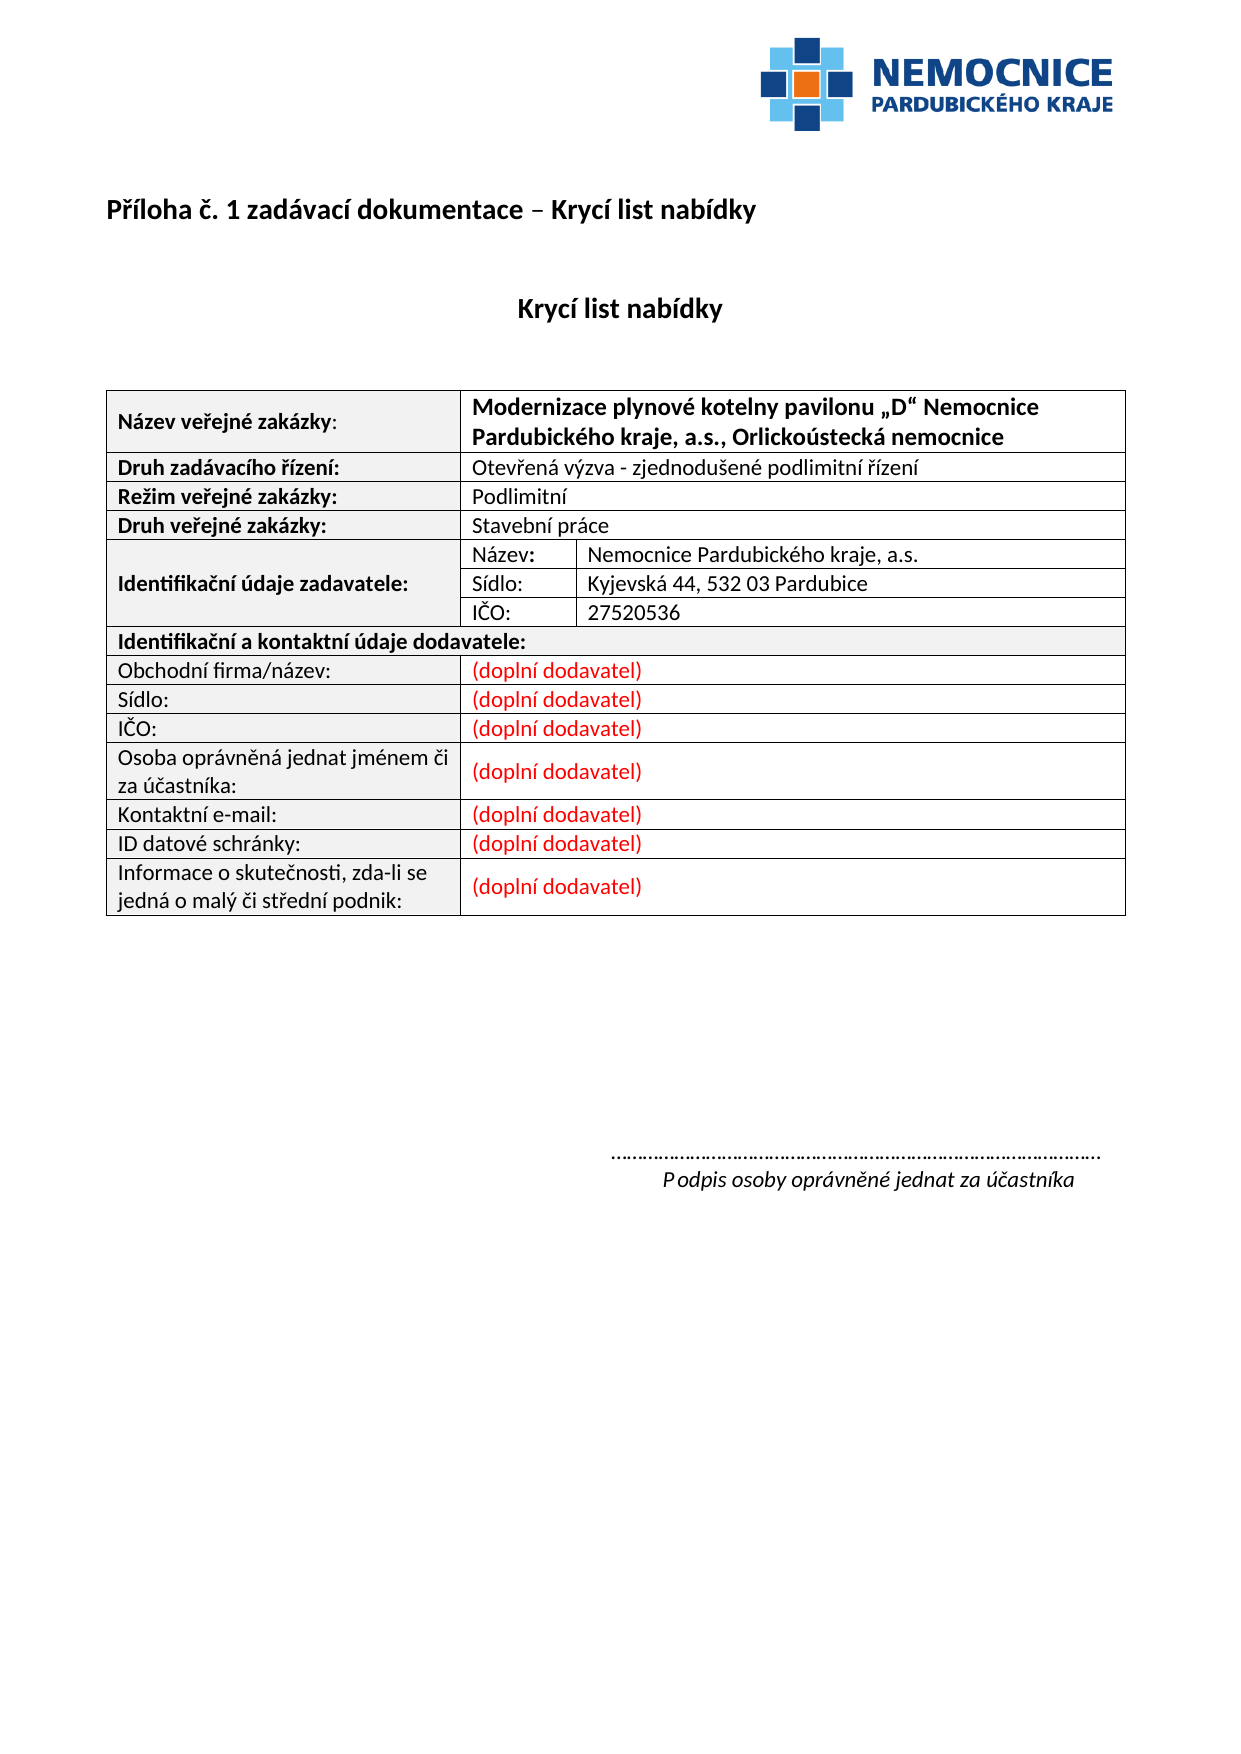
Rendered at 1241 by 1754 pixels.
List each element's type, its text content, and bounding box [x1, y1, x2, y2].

table_header Název veřejné zakázky: [107, 391, 460, 452]
table_cell IČO: [107, 714, 460, 742]
table_header Modernizace plynové kotelny pavilonu „D“ Nemocnice Pardubického kraje, a.s., Orlickoústecká nemocnice [461, 391, 1125, 452]
table_cell Nemocnice Pardubického kraje, a.s. [577, 540, 1125, 568]
table_cell Stavební práce [461, 511, 1125, 539]
table_cell (doplní dodavatel) [461, 714, 1125, 742]
table_cell Otevřená výzva - zjednodušené podlimitní řízení [461, 453, 1125, 481]
text Příloha č. 1 zadávací dokumentace – Krycí list nabídky [106, 191, 1134, 227]
table_cell Osoba oprávněná jednat jménem či za účastníka: [107, 743, 460, 799]
table_cell (doplní dodavatel) [461, 830, 1125, 857]
table_cell Kontaktní e-mail: [107, 800, 460, 828]
table_cell ID datové schránky: [107, 830, 460, 857]
table_cell (doplní dodavatel) [461, 743, 1125, 799]
table_cell Druh veřejné zakázky: [107, 511, 460, 539]
table_cell Název: [461, 540, 576, 568]
table_cell 27520536 [577, 598, 1125, 626]
table_cell Identifikační a kontaktní údaje dodavatele: [107, 627, 1125, 655]
picture [759, 37, 1113, 132]
table_cell Kyjevská 44, 532 03 Pardubice [577, 569, 1125, 597]
table_cell Sídlo: [107, 685, 460, 713]
table_cell Obchodní firma/název: [107, 656, 460, 684]
table_cell (doplní dodavatel) [461, 800, 1125, 828]
table_cell (doplní dodavatel) [461, 656, 1125, 684]
table_cell Druh zadávacího řízení: [107, 453, 460, 481]
table_cell Informace o skutečnosti, zda-li se jedná o malý či střední podnik: [107, 859, 460, 914]
table_cell Režim veřejné zakázky: [107, 482, 460, 510]
table_cell Sídlo: [461, 569, 576, 597]
text Krycí list nabídky [106, 290, 1134, 326]
table_cell Identifikační údaje zadavatele: [107, 540, 460, 626]
text Podpis osoby oprávněné jednat za účastníka [106, 1165, 1134, 1193]
text ………………………………………………………………………………… [106, 1137, 1134, 1165]
table_cell (doplní dodavatel) [461, 685, 1125, 713]
table_cell Podlimitní [461, 482, 1125, 510]
table_cell (doplní dodavatel) [461, 859, 1125, 914]
table_cell IČO: [461, 598, 576, 626]
